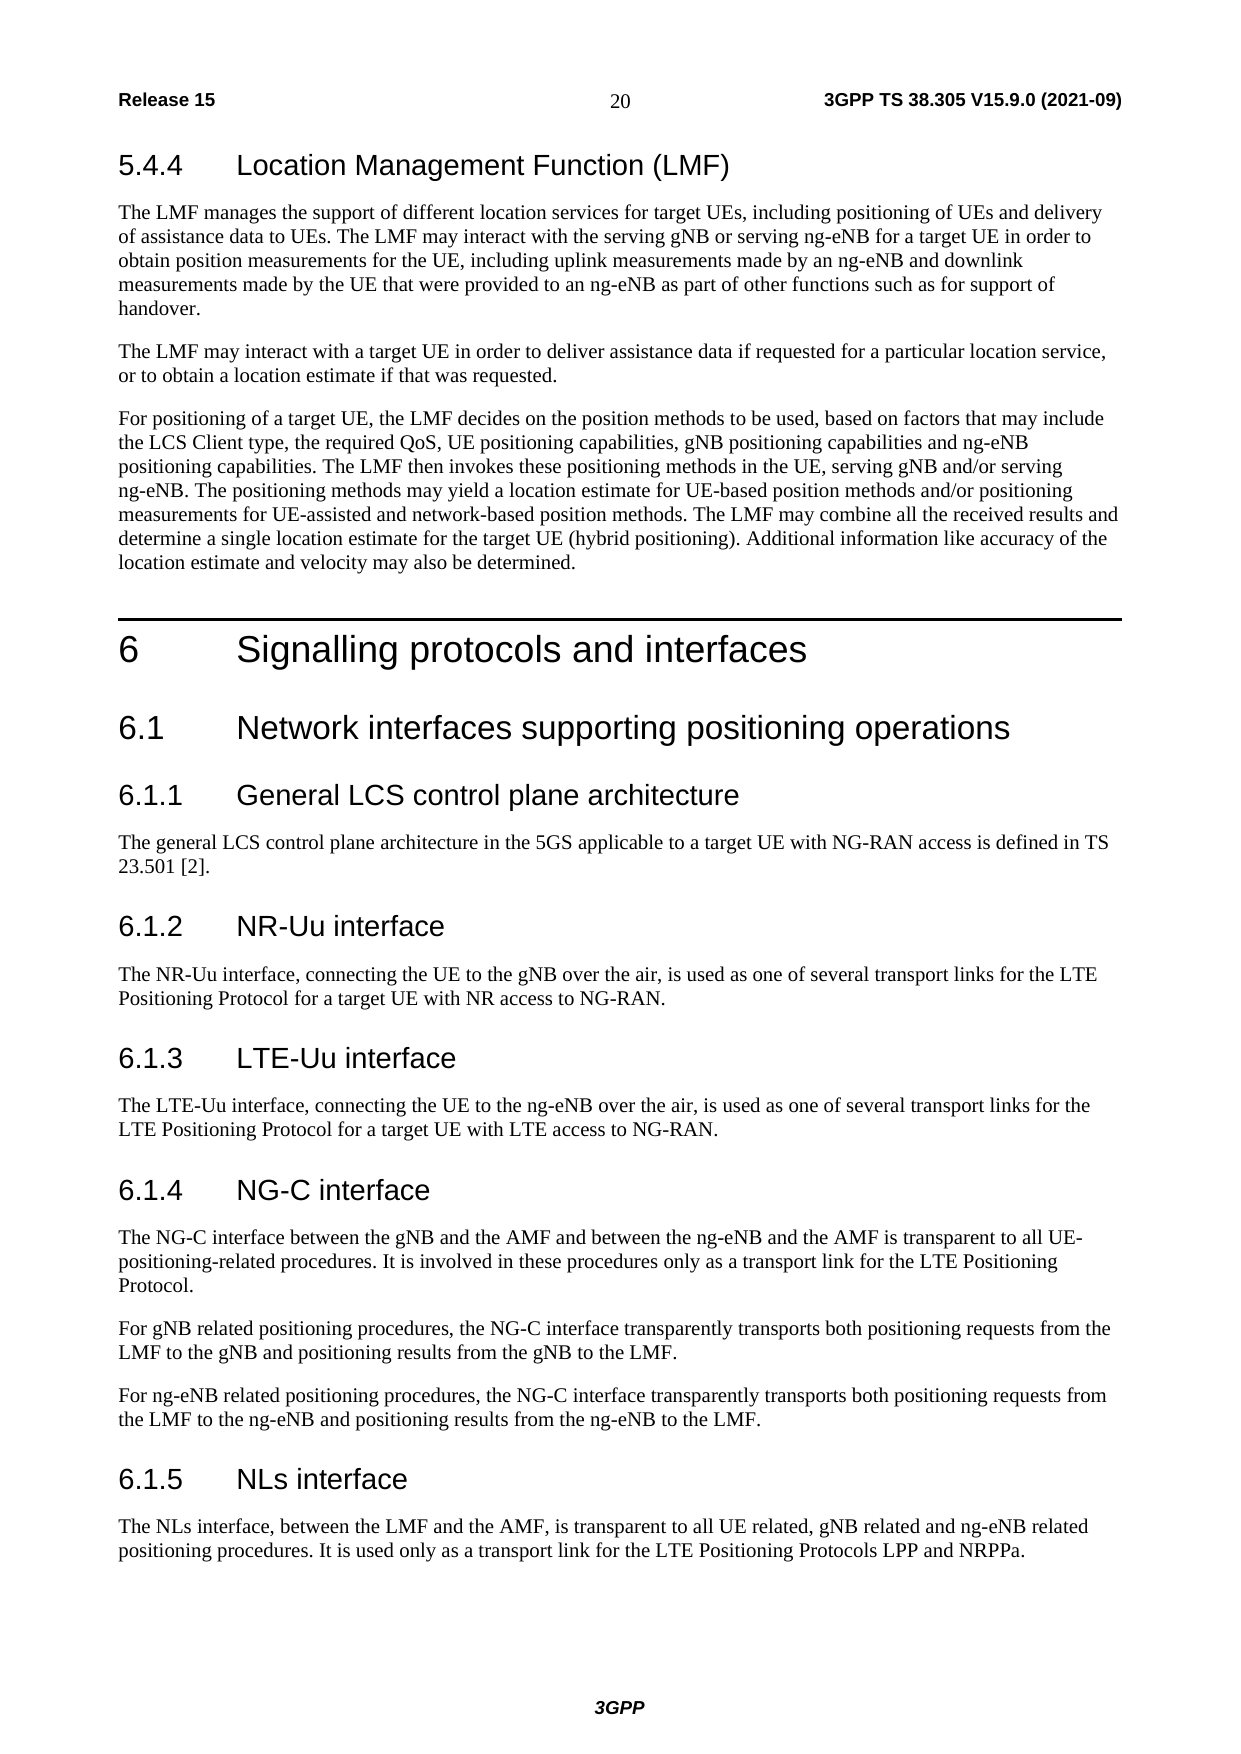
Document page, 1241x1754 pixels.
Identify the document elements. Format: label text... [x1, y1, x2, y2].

subtitle 5.4.4 Location Management Function (LMF) [118, 147, 1122, 181]
subtitle 6.1 Network interfaces supporting positioning operations [118, 708, 1122, 746]
subtitle 6.1.1 General LCS control plane architecture [118, 778, 1122, 811]
text The NG-C interface between the gNB and the AMF and between the ng-eNB and the AMF is transparent to all UE-positioning-related procedures. It is involved in these procedures only as a transport link for the LTE Positioning Protocol. [118, 1225, 1122, 1297]
text The NLs interface, between the LMF and the AMF, is transparent to all UE related, gNB related and ng-eNB related positioning procedures. It is used only as a transport link for the LTE Positioning Protocols LPP and NRPPa. [118, 1514, 1122, 1562]
text The LMF may interact with a target UE in order to deliver assistance data if requested for a particular location service, or to obtain a location estimate if that was requested. [118, 339, 1122, 387]
text For positioning of a target UE, the LMF decides on the position methods to be used, based on factors that may include the LCS Client type, the required QoS, UE positioning capabilities, gNB positioning capabilities and ng-eNB positioning capabilities. The LMF then invokes these positioning methods in the UE, serving gNB and/or serving ng-eNB. The positioning methods may yield a location estimate for UE-based position methods and/or positioning measurements for UE-assisted and network-based position methods. The LMF may combine all the received results and determine a single location estimate for the target UE (hybrid positioning). Additional information like accuracy of the location estimate and velocity may also be determined. [118, 406, 1122, 574]
text The LTE-Uu interface, connecting the UE to the ng-eNB over the air, is used as one of several transport links for the LTE Positioning Protocol for a target UE with LTE access to NG-RAN. [118, 1093, 1122, 1141]
text The LMF manages the support of different location services for target UEs, including positioning of UEs and delivery of assistance data to UEs. The LMF may interact with the serving gNB or serving ng-eNB for a target UE in order to obtain position measurements for the UE, including uplink measurements made by an ng-eNB and downlink measurements made by the UE that were provided to an ng-eNB as part of other functions such as for support of handover. [118, 200, 1122, 320]
subtitle 6.1.3 LTE-Uu interface [118, 1041, 1122, 1074]
subtitle 6.1.2 NR-Uu interface [118, 909, 1122, 943]
text For gNB related positioning procedures, the NG-C interface transparently transports both positioning requests from the LMF to the gNB and positioning results from the gNB to the LMF. [118, 1316, 1122, 1364]
text The NR-Uu interface, connecting the UE to the gNB over the air, is used as one of several transport links for the LTE Positioning Protocol for a target UE with NR access to NG-RAN. [118, 962, 1122, 1010]
text For ng-eNB related positioning procedures, the NG-C interface transparently transports both positioning requests from the LMF to the ng-eNB and positioning results from the ng-eNB to the LMF. [118, 1383, 1122, 1431]
text The general LCS control plane architecture in the 5GS applicable to a target UE with NG-RAN access is defined in TS 23.501 [2]. [118, 830, 1122, 878]
subtitle 6 Signalling protocols and interfaces [118, 621, 1122, 670]
subtitle 6.1.4 NG-C interface [118, 1173, 1122, 1206]
subtitle 6.1.5 NLs interface [118, 1462, 1122, 1496]
